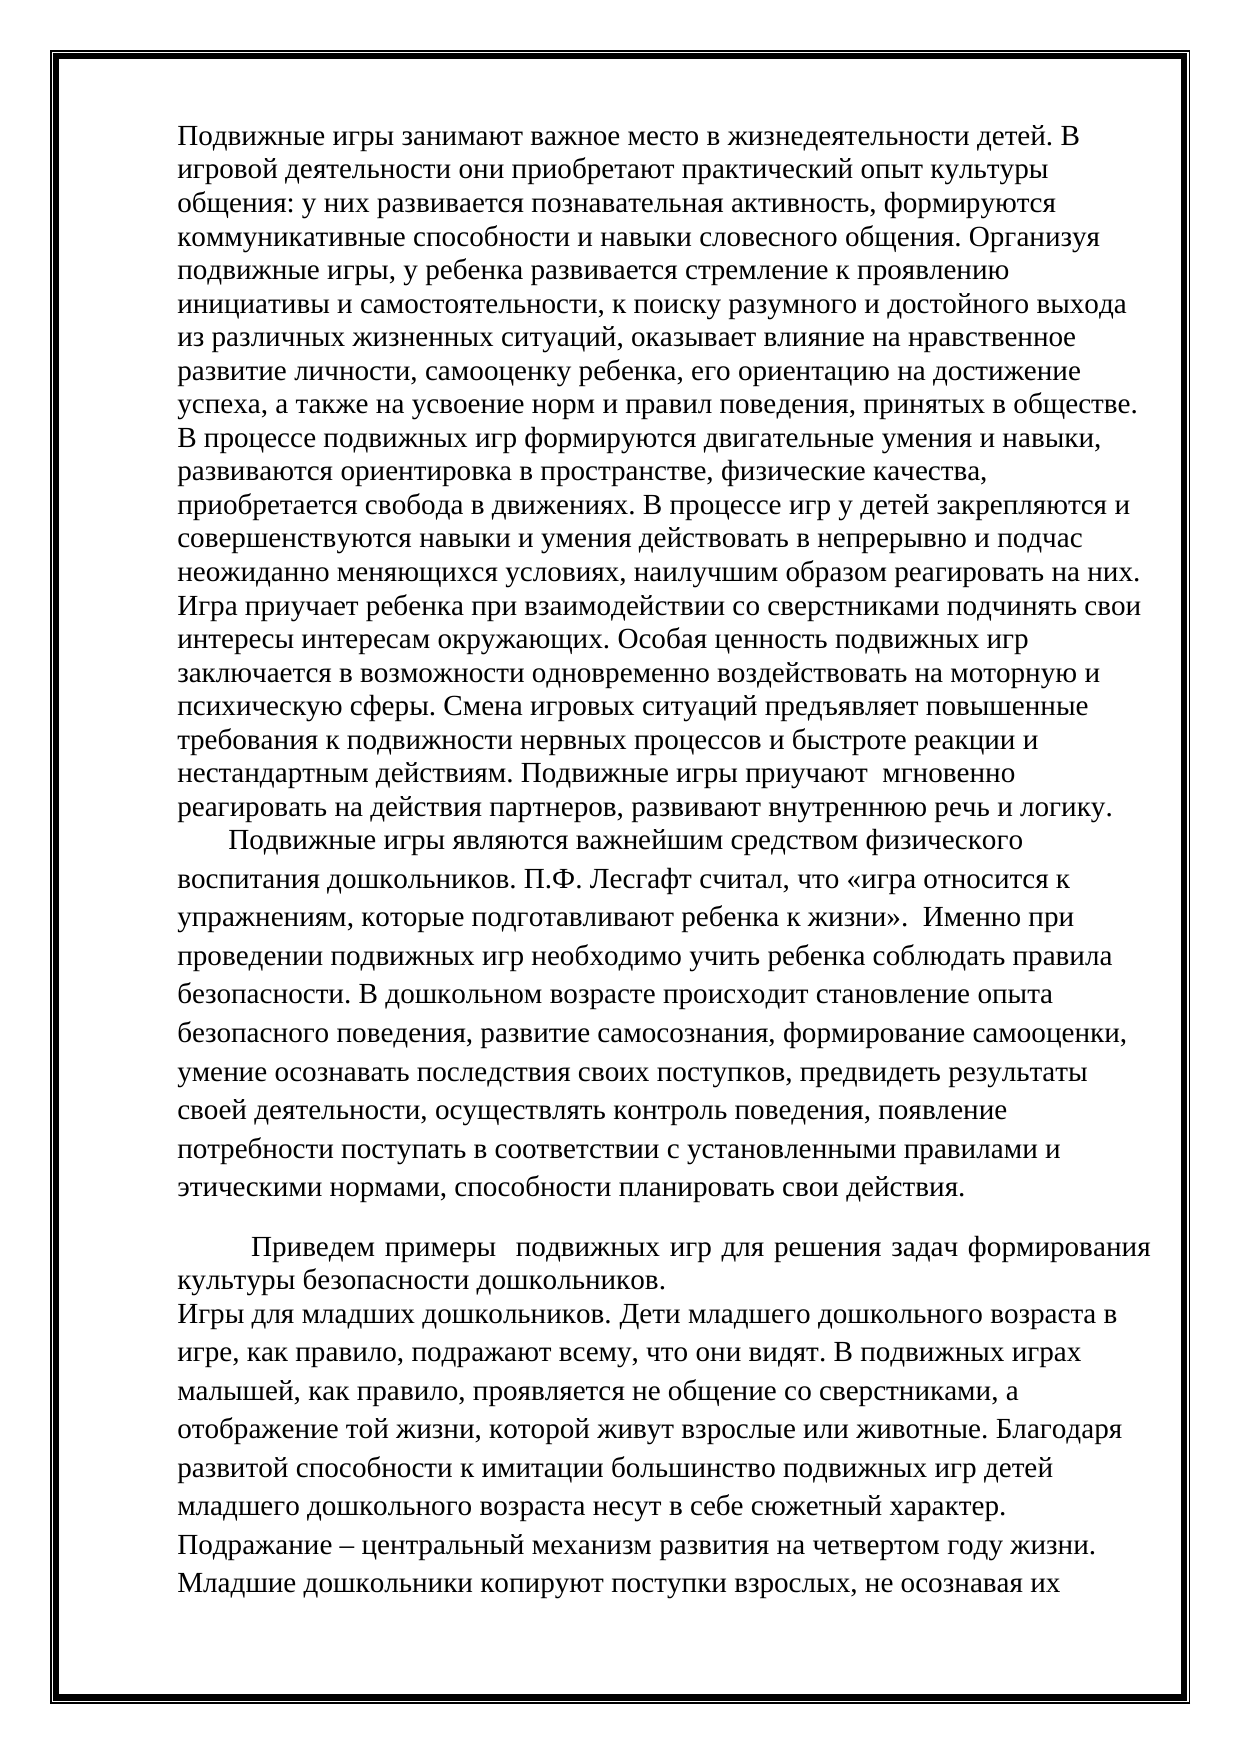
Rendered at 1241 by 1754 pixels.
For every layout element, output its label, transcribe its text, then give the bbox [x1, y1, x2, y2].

text Приведем примеры подвижных игр для решения задач формирования культуры безопасности дошкольников. [177, 1229, 1152, 1296]
text Подвижные игры являются важнейшим средством физического воспитания дошкольников. П.Ф. Лесгафт считал, что «игра относится к упражнениям, которые подготавливают ребенка к жизни». Именно при проведении подвижных игр необходимо учить ребенка соблюдать правила безопасности. В дошкольном возрасте происходит становление опыта безопасного поведения, развитие самосознания, формирование самооценки, умение осознавать последствия своих поступков, предвидеть результаты своей деятельности, осуществлять контроль поведения, появление потребности поступать в соответствии с установленными правилами и этическими нормами, способности планировать свои действия. [177, 822, 1152, 1203]
text Подвижные игры занимают важное место в жизнедеятельности детей. В игровой деятельности они приобретают практический опыт культуры общения: у них развивается познавательная активность, формируются коммуникативные способности и навыки словесного общения. Организуя подвижные игры, у ребенка развивается стремление к проявлению инициативы и самостоятельности, к поиску разумного и достойного выхода из различных жизненных ситуаций, оказывает влияние на нравственное развитие личности, самооценку ребенка, его ориентацию на достижение успеха, а также на усвоение норм и правил поведения, принятых в обществе. В процессе подвижных игр формируются двигательные умения и навыки, развиваются ориентировка в пространстве, физические качества, приобретается свобода в движениях. В процессе игр у детей закрепляются и совершенствуются навыки и умения действовать в непрерывно и подчас неожиданно меняющихся условиях, наилучшим образом реагировать на них. Игра приучает ребенка при взаимодействии со сверстниками подчинять свои интересы интересам окружающих. Особая ценность подвижных игр заключается в возможности одновременно воздействовать на моторную и психическую сферы. Смена игровых ситуаций предъявляет повышенные требования к подвижности нервных процессов и быстроте реакции и нестандартным действиям. Подвижные игры приучают мгновенно реагировать на действия партнеров, развивают внутреннюю речь и логику. [177, 118, 1152, 822]
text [177, 1296, 1152, 1599]
